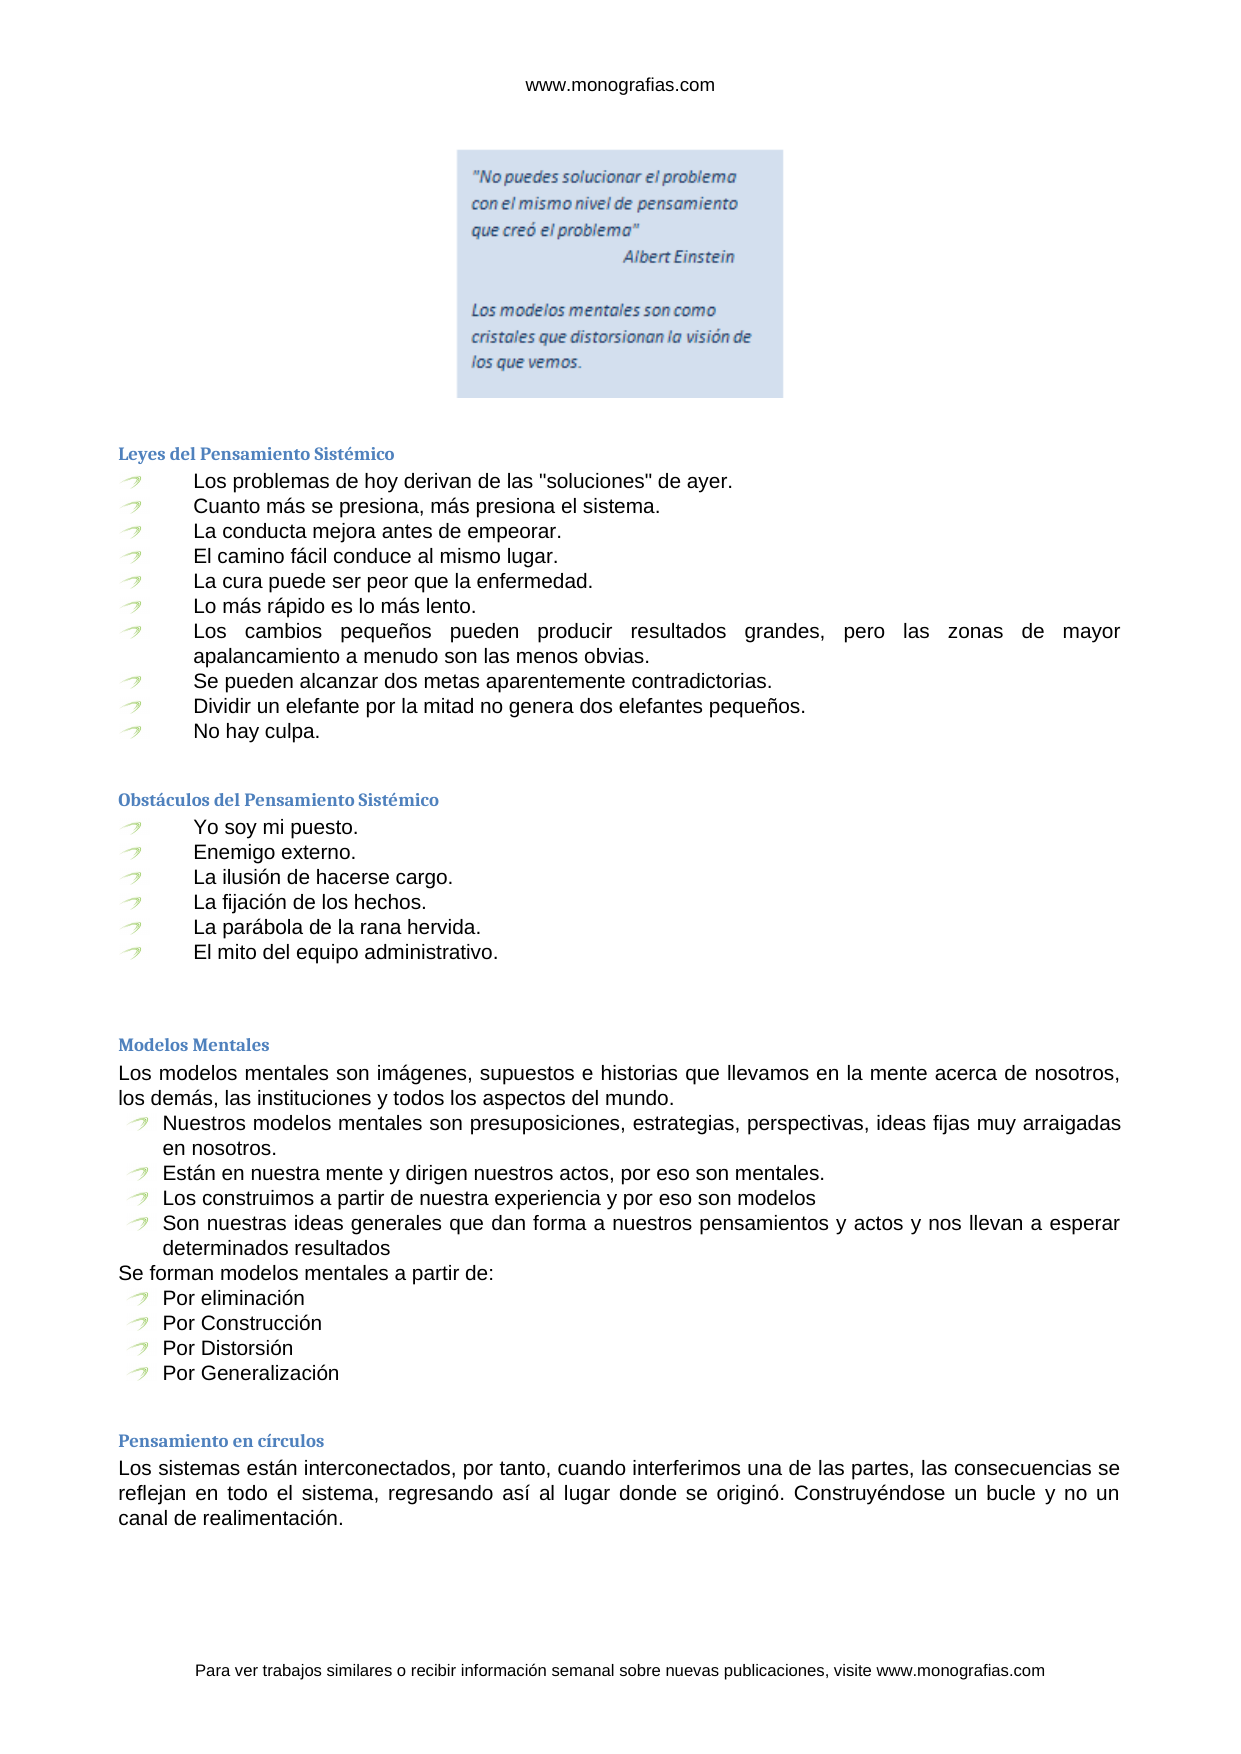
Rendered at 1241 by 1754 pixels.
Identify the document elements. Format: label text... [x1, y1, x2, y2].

list Por Generalización [125, 1359, 1122, 1384]
picture [119, 672, 150, 689]
list Lo más rápido es lo más lento. [118, 593, 1122, 618]
picture [119, 547, 150, 564]
picture [126, 1213, 157, 1231]
picture [126, 1313, 157, 1331]
list Por eliminación [125, 1284, 1122, 1309]
picture [119, 868, 150, 885]
list Los construimos a partir de nuestra experiencia y por eso son modelos [125, 1184, 1122, 1209]
picture [119, 843, 150, 860]
list La fijación de los hechos. [118, 889, 1122, 914]
list Enemigo externo. [118, 839, 1122, 864]
list Los problemas de hoy derivan de las "soluciones" de ayer. [118, 468, 1122, 493]
text Los sistemas están interconectados, por tanto, cuando interferimos una de las partes, las consecuencias se reflejan en todo el sistema, regresando así al lugar donde se originó. Construyéndose un bucle y no un canal de realimentación. [118, 1455, 1122, 1530]
picture [119, 472, 150, 489]
picture [119, 572, 150, 589]
picture [119, 918, 150, 935]
list Cuanto más se presiona, más presiona el sistema. [118, 493, 1122, 518]
list Los cambios pequeños pueden producir resultados grandes, pero las zonas de mayor apalancamiento a menudo son las menos obvias. [118, 618, 1122, 668]
text Se forman modelos mentales a partir de: [118, 1259, 1122, 1284]
list Se pueden alcanzar dos metas aparentemente contradictorias. [118, 668, 1122, 693]
list La ilusión de hacerse cargo. [118, 864, 1122, 889]
list Son nuestras ideas generales que dan forma a nuestros pensamientos y actos y nos llevan a esperar determinados resultados [125, 1209, 1122, 1259]
list Por Construcción [125, 1309, 1122, 1334]
picture [126, 1288, 157, 1306]
picture [119, 818, 150, 835]
picture [456, 147, 785, 398]
picture [119, 722, 150, 739]
list No hay culpa. [118, 718, 1122, 743]
subtitle Modelos Mentales [118, 1035, 1122, 1056]
picture [119, 497, 150, 514]
list Yo soy mi puesto. [118, 814, 1122, 839]
subtitle Obstáculos del Pensamiento Sistémico [118, 789, 1122, 811]
subtitle Leyes del Pensamiento Sistémico [118, 443, 1122, 465]
list La cura puede ser peor que la enfermedad. [118, 568, 1122, 593]
list El mito del equipo administrativo. [118, 939, 1122, 964]
list Nuestros modelos mentales son presuposiciones, estrategias, perspectivas, ideas fijas muy arraigadas en nosotros. [125, 1109, 1122, 1159]
picture [119, 522, 150, 539]
list Por Distorsión [125, 1334, 1122, 1359]
list Están en nuestra mente y dirigen nuestros actos, por eso son mentales. [125, 1159, 1122, 1184]
subtitle Pensamiento en círculos [118, 1430, 1122, 1452]
list La parábola de la rana hervida. [118, 914, 1122, 939]
picture [126, 1163, 157, 1181]
picture [119, 597, 150, 614]
picture [126, 1363, 157, 1381]
picture [126, 1338, 157, 1356]
list El camino fácil conduce al mismo lugar. [118, 543, 1122, 568]
text Los modelos mentales son imágenes, supuestos e historias que llevamos en la mente acerca de nosotros, los demás, las instituciones y todos los aspectos del mundo. [118, 1059, 1122, 1109]
picture [126, 1113, 157, 1131]
list La conducta mejora antes de empeorar. [118, 518, 1122, 543]
list Dividir un elefante por la mitad no genera dos elefantes pequeños. [118, 693, 1122, 718]
picture [119, 622, 150, 639]
picture [119, 893, 150, 910]
picture [126, 1188, 157, 1206]
picture [119, 697, 150, 714]
picture [119, 943, 150, 960]
